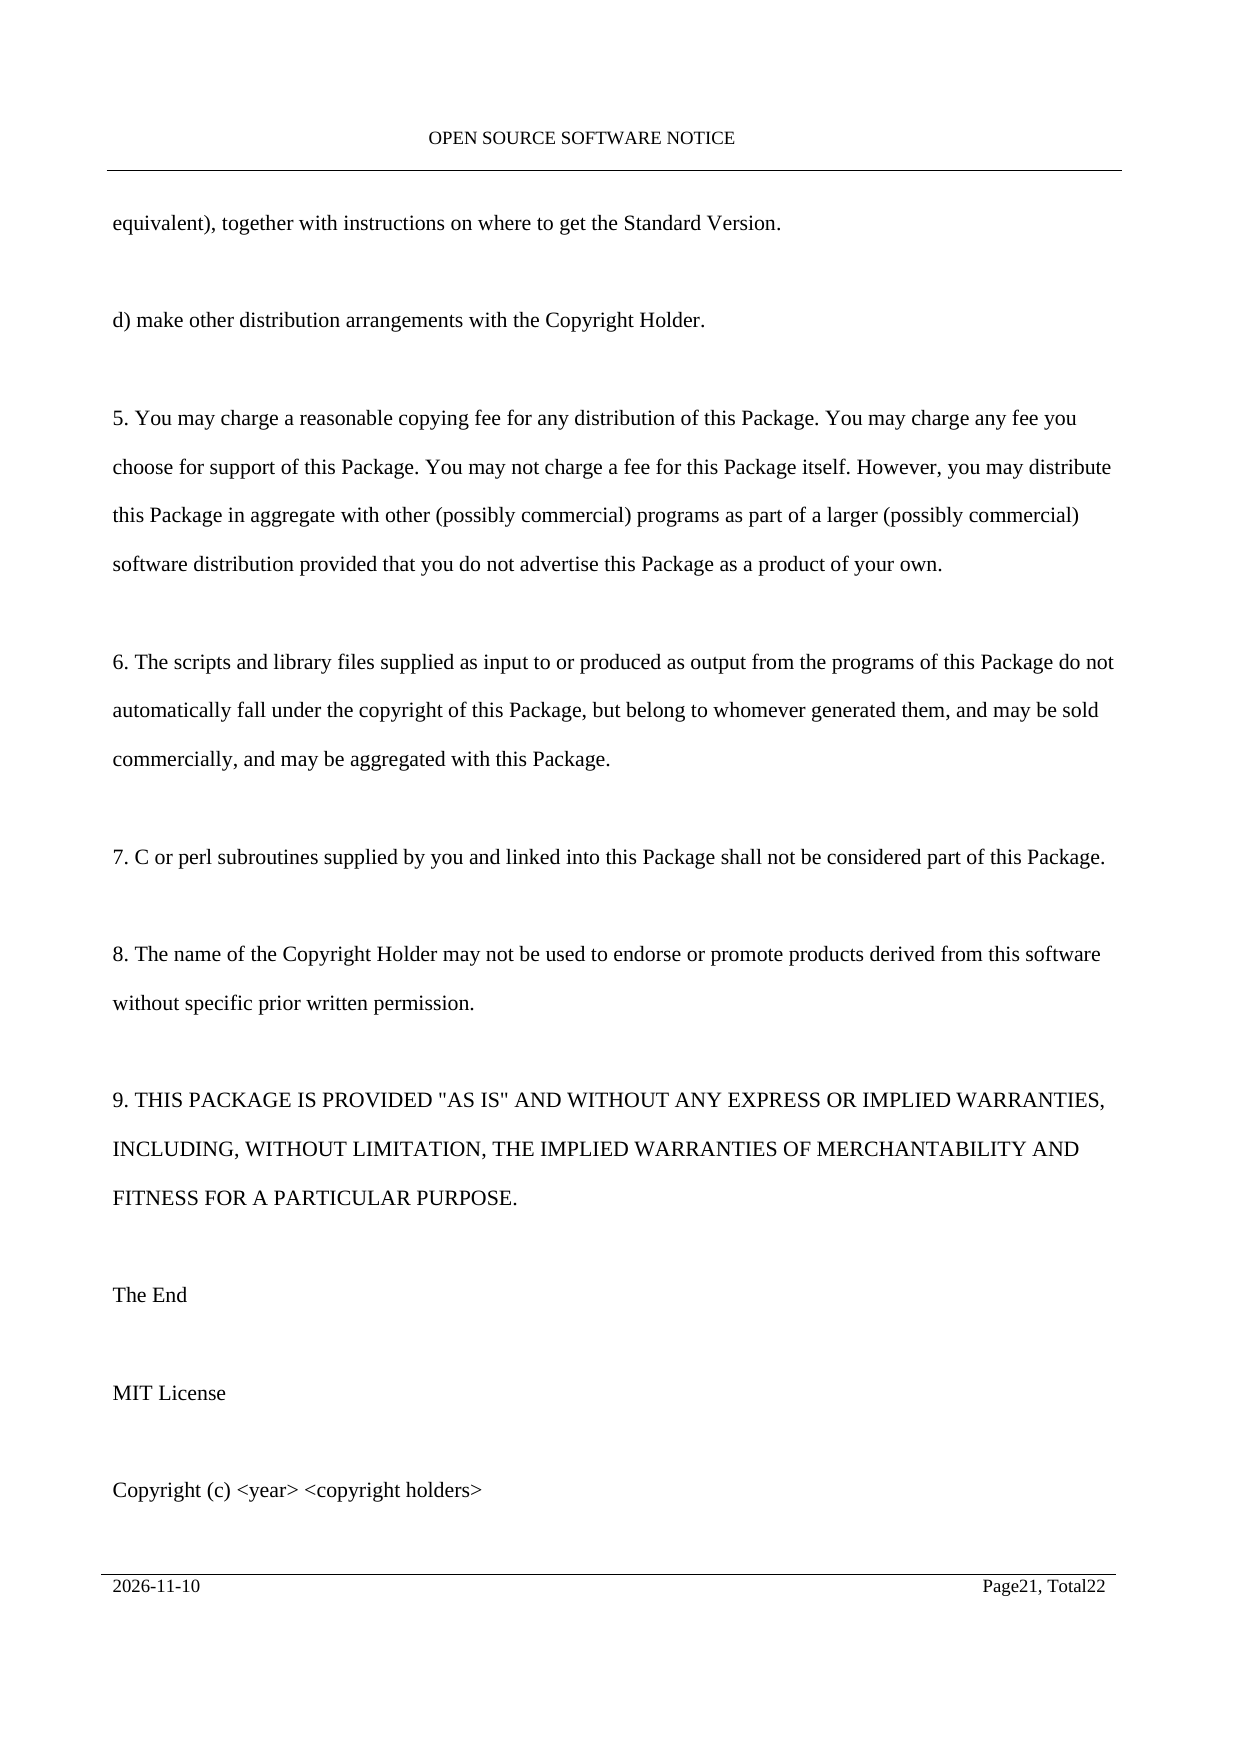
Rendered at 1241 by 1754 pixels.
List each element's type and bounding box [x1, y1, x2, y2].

text [112, 206, 1128, 1506]
